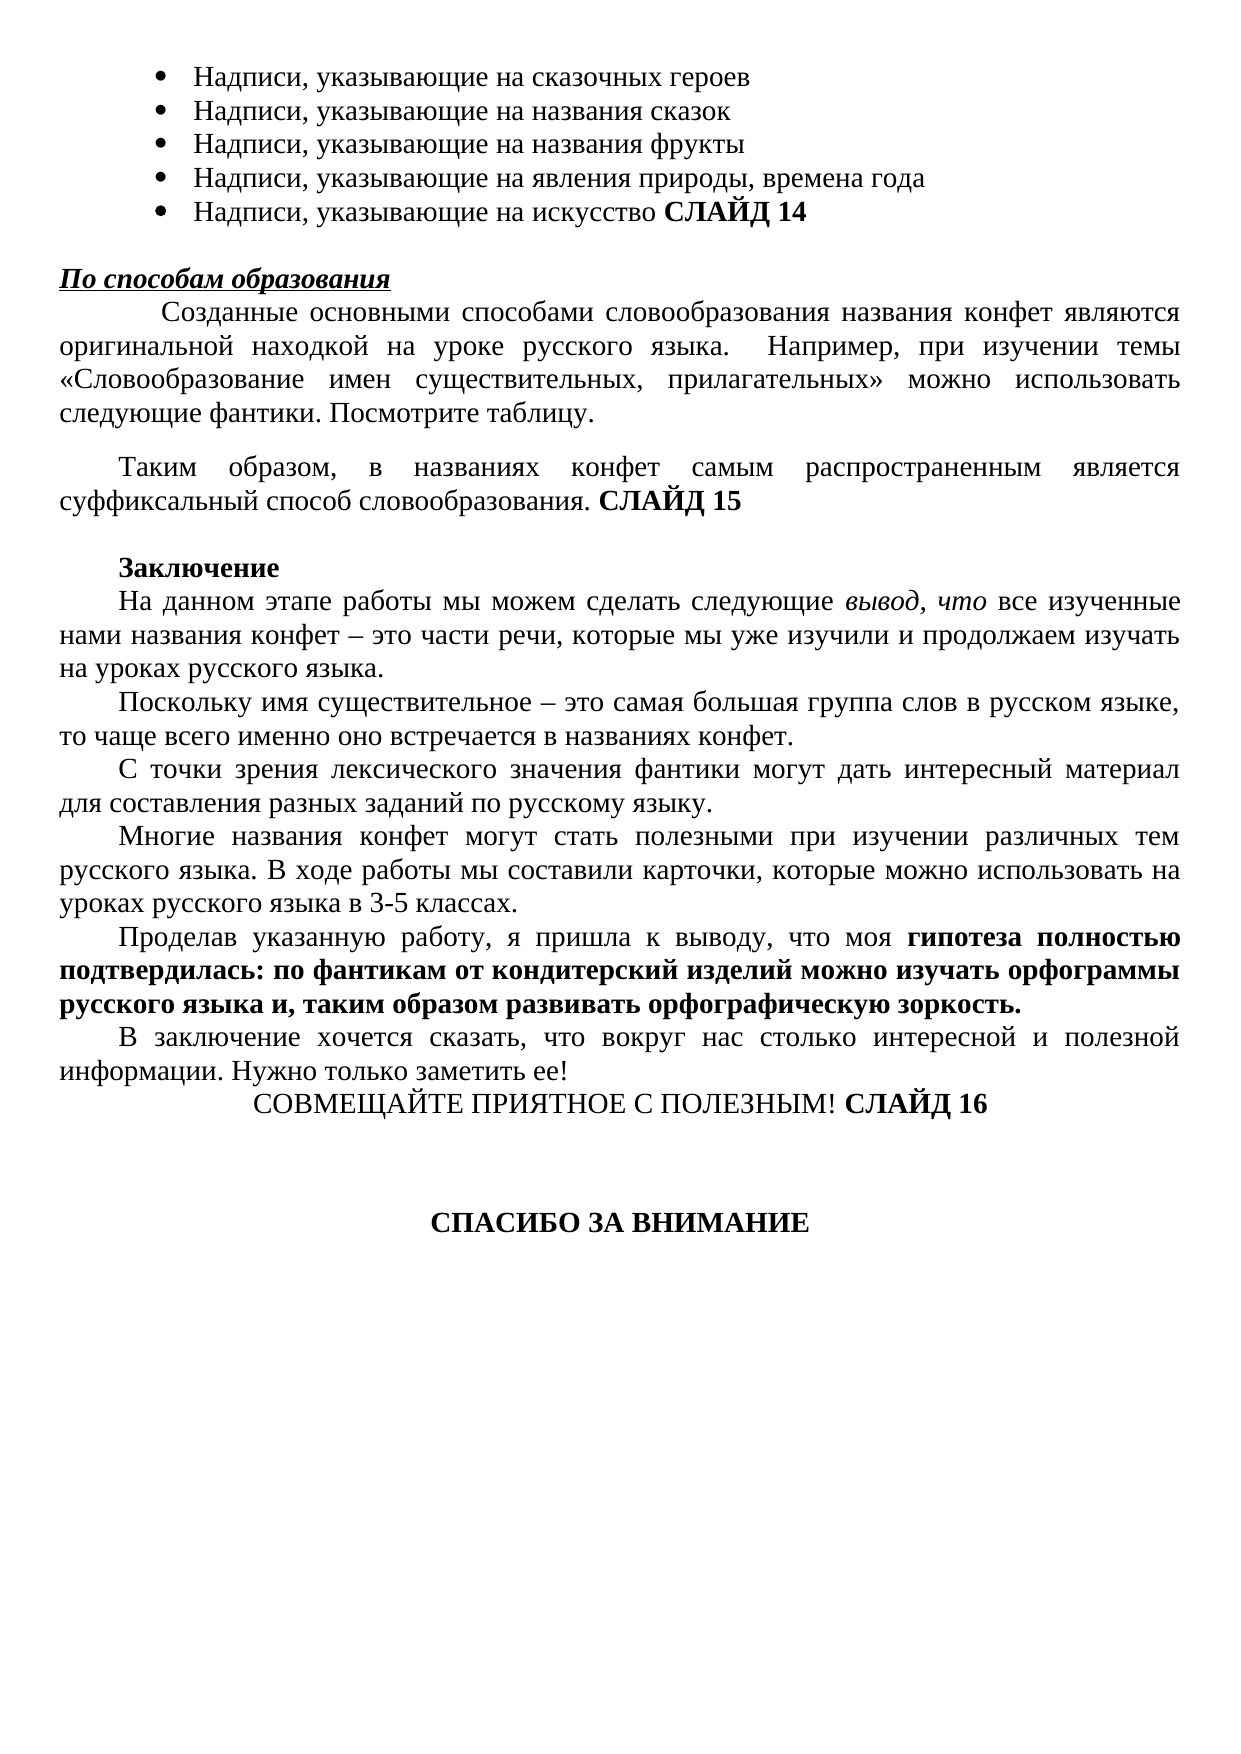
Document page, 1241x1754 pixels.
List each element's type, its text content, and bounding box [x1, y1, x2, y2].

text По способам образования [59, 261, 1181, 294]
text На данном этапе работы мы можем сделать следующие вывод, что все изученные нами названия конфет – это части речи, которые мы уже изучили и продолжаем изучать на уроках русского языка. [59, 583, 1181, 684]
text СОВМЕЩАЙТЕ ПРИЯТНОЕ С ПОЛЕЗНЫМ! СЛАЙД 16 [59, 1087, 1181, 1120]
list Надписи, указывающие на явления природы, времена года [156, 160, 1181, 194]
text Многие названия конфет могут стать полезными при изучении различных тем русского языка. В ходе работы мы составили карточки, которые можно использовать на уроках русского языка в 3-5 классах. [59, 818, 1181, 919]
text СПАСИБО ЗА ВНИМАНИЕ [59, 1205, 1181, 1239]
text Поскольку имя существительное – это самая большая группа слов в русском языке, то чаще всего именно оно встречается в названиях конфет. [59, 684, 1181, 751]
text Таким образом, в названиях конфет самым распространенным является суффиксальный способ словообразования. СЛАЙД 15 [59, 449, 1181, 516]
list Надписи, указывающие на сказочных героев [156, 59, 1181, 93]
text С точки зрения лексического значения фантики могут дать интересный материал для составления разных заданий по русскому языку. [59, 751, 1181, 818]
text Проделав указанную работу, я пришла к выводу, что моя гипотеза полностью подтвердилась: по фантикам от кондитерский изделий можно изучать орфограммы русского языка и, таким образом развивать орфографическую зоркость. [59, 919, 1181, 1019]
text Созданные основными способами словообразования названия конфет являются оригинальной находкой на уроке русского языка. Например, при изучении темы «Словообразование имен существительных, прилагательных» можно использовать следующие фантики. Посмотрите таблицу. [59, 294, 1181, 428]
text В заключение хочется сказать, что вокруг нас столько интересной и полезной информации. Нужно только заметить ее! [59, 1019, 1181, 1087]
text Заключение [59, 550, 1181, 583]
list Надписи, указывающие на названия фрукты [156, 126, 1181, 160]
list Надписи, указывающие на названия сказок [156, 93, 1181, 126]
list Надписи, указывающие на искусство СЛАЙД 14 [156, 194, 1181, 227]
